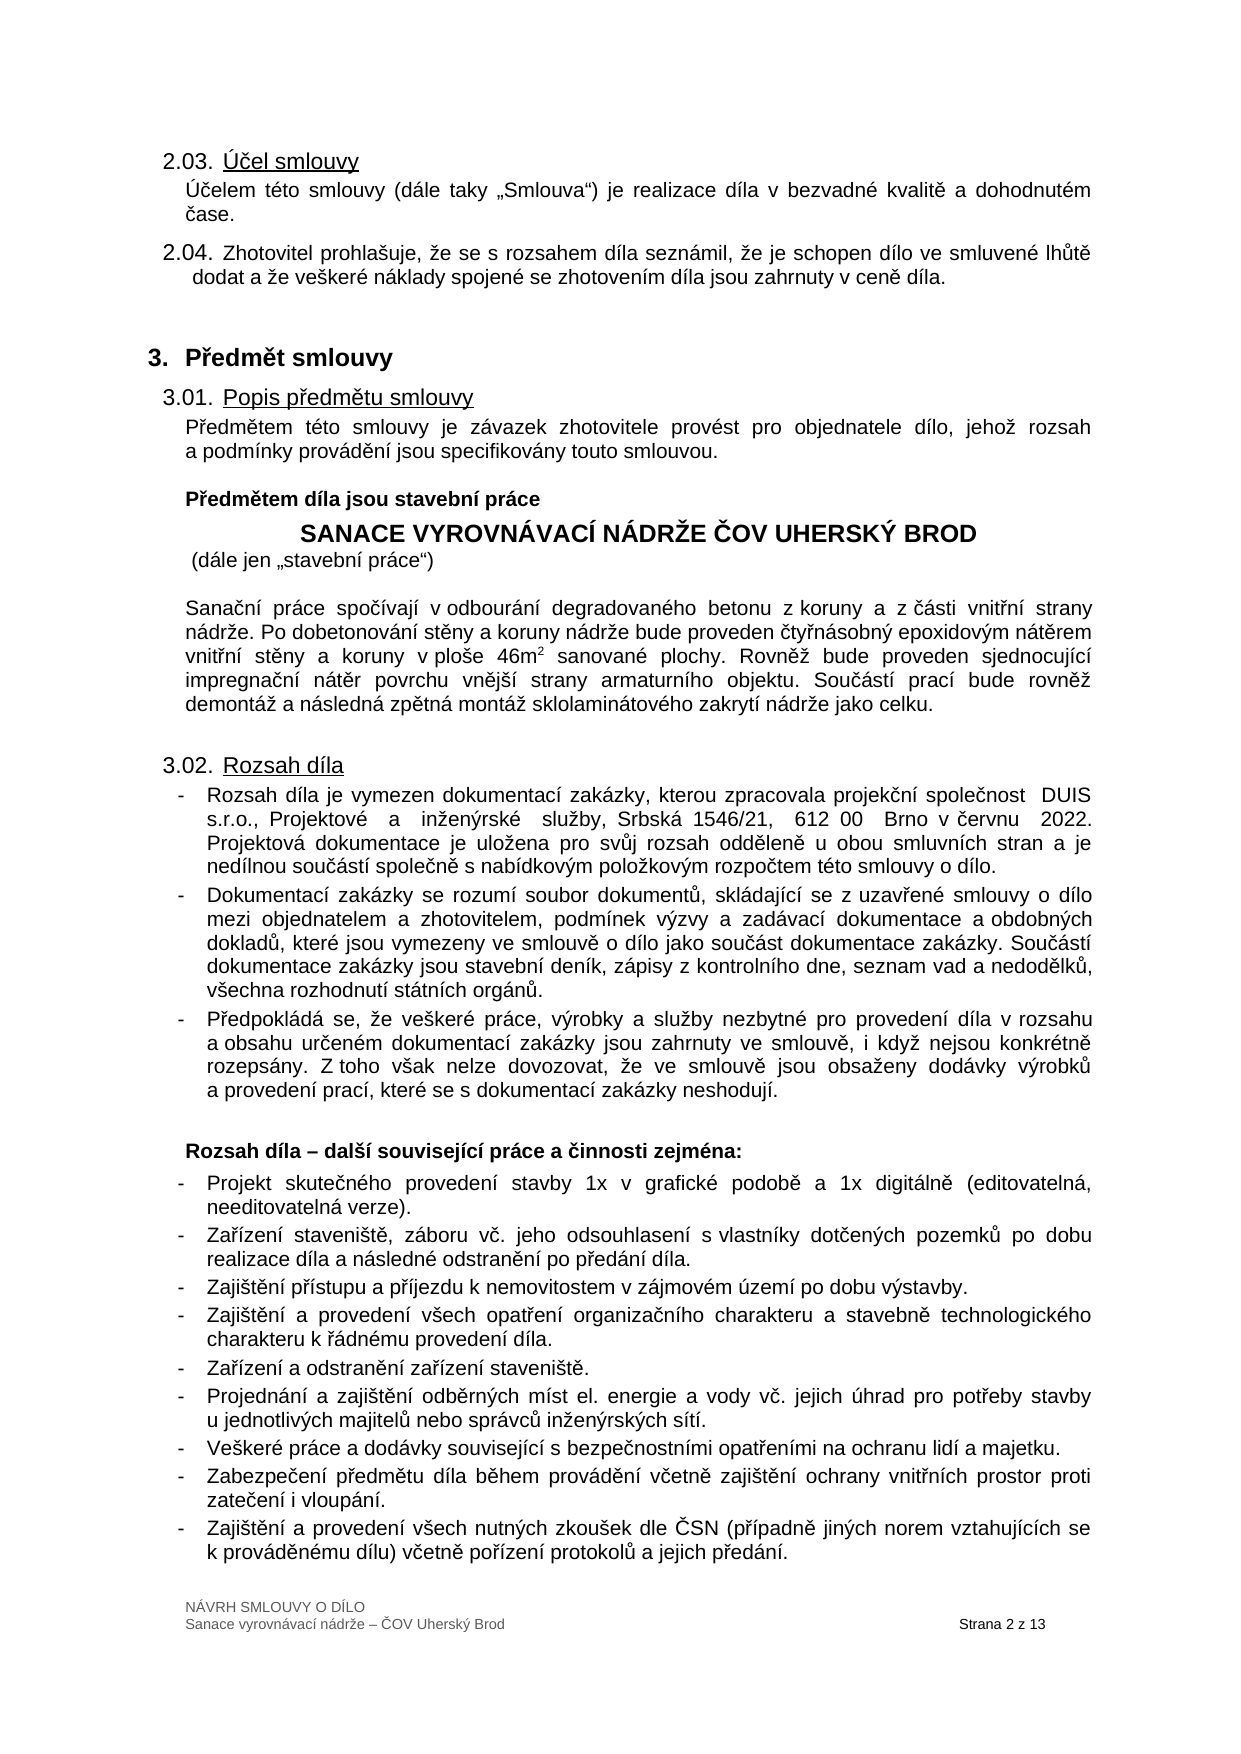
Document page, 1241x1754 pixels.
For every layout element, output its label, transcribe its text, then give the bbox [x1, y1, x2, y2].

text Zařízení staveniště, záboru vč. jeho odsouhlasení s vlastníky dotčených pozemků po dobu realizace díla a následné odstranění po předání díla. [177, 1223, 1093, 1271]
text Zajištění a provedení všech opatření organizačního charakteru a stavebně technologického charakteru k řádnému provedení díla. [177, 1303, 1093, 1351]
text Projednání a zajištění odběrných míst el. energie a vody vč. jejich úhrad pro potřeby stavby u jednotlivých majitelů nebo správců inženýrských sítí. [177, 1383, 1093, 1431]
subtitle Popis předmětu smlouvy [162, 384, 1093, 411]
text Sanační práce spočívají v odbourání degradovaného betonu z koruny a z části vnitřní strany nádrže. Po dobetonování stěny a koruny nádrže bude proveden čtyřnásobný epoxidovým nátěrem vnitřní stěny a koruny v ploše 46m2 sanované plochy. Rovněž bude proveden sjednocující impregnační nátěr povrchu vnější strany armaturního objektu. Součástí prací bude rovněž demontáž a následná zpětná montáž sklolaminátového zakrytí nádrže jako celku. [185, 596, 1093, 715]
text Zařízení a odstranění zařízení staveniště. [177, 1355, 1093, 1379]
subtitle Rozsah díla – další související práce a činnosti zejména: [185, 1139, 1093, 1163]
text Zabezpečení předmětu díla během provádění včetně zajištění ochrany vnitřních prostor proti zatečení i vloupání. [177, 1464, 1093, 1512]
text SANACE VYROVNÁVACÍ NÁDRŽE ČOV UHERSKÝ BROD [185, 519, 1093, 548]
text Dokumentací zakázky se rozumí soubor dokumentů, skládající se z uzavřené smlouvy o dílo mezi objednatelem a zhotovitelem, podmínek výzvy a zadávací dokumentace a obdobných dokladů, které jsou vymezeny ve smlouvě o dílo jako součást dokumentace zakázky. Součástí dokumentace zakázky jsou stavební deník, zápisy z kontrolního dne, seznam vad a nedodělků, všechna rozhodnutí státních orgánů. [177, 882, 1093, 1002]
subtitle Účel smlouvy [162, 148, 1093, 174]
text Zajištění přístupu a příjezdu k nemovitostem v zájmovém území po dobu výstavby. [177, 1275, 1093, 1299]
text Předpokládá se, že veškeré práce, výrobky a služby nezbytné pro provedení díla v rozsahu a obsahu určeném dokumentací zakázky jsou zahrnuty ve smlouvě, i když nejsou konkrétně rozepsány. Z toho však nelze dovozovat, že ve smlouvě jsou obsaženy dodávky výrobků a provedení prací, které se s dokumentací zakázky neshodují. [177, 1006, 1093, 1102]
text Rozsah díla je vymezen dokumentací zakázky, kterou zpracovala projekční společnost DUIS s.r.o., Projektové a inženýrské služby, Srbská 1546/21, 612 00 Brno v červnu 2022. Projektová dokumentace je uložena pro svůj rozsah odděleně u obou smluvních stran a je nedílnou součástí společně s nabídkovým položkovým rozpočtem této smlouvy o dílo. [177, 782, 1093, 878]
subtitle Předmětem díla jsou stavební práce [185, 487, 1093, 511]
text Účelem této smlouvy (dále taky „Smlouva“) je realizace díla v bezvadné kvalitě a dohodnutém čase. [185, 178, 1093, 226]
text Předmětem této smlouvy je závazek zhotovitele provést pro objednatele dílo, jehož rozsah a podmínky provádění jsou specifikovány touto smlouvou. [185, 415, 1093, 463]
text (dále jen „stavební práce“) [185, 548, 1093, 572]
subtitle Předmět smlouvy [148, 343, 1093, 372]
subtitle Zhotovitel prohlašuje, že se s rozsahem díla seznámil, že je schopen dílo ve smluvené lhůtě dodat a že veškeré náklady spojené se zhotovením díla jsou zahrnuty v ceně díla. [162, 238, 1093, 289]
text Veškeré práce a dodávky související s bezpečnostními opatřeními na ochranu lidí a majetku. [177, 1436, 1093, 1459]
text Zajištění a provedení všech nutných zkoušek dle ČSN (případně jiných norem vztahujících se k prováděnému dílu) včetně pořízení protokolů a jejich předání. [177, 1516, 1093, 1564]
subtitle Rozsah díla [162, 752, 1093, 778]
text Projekt skutečného provedení stavby 1x v grafické podobě a 1x digitálně (editovatelná, needitovatelná verze). [177, 1171, 1093, 1219]
